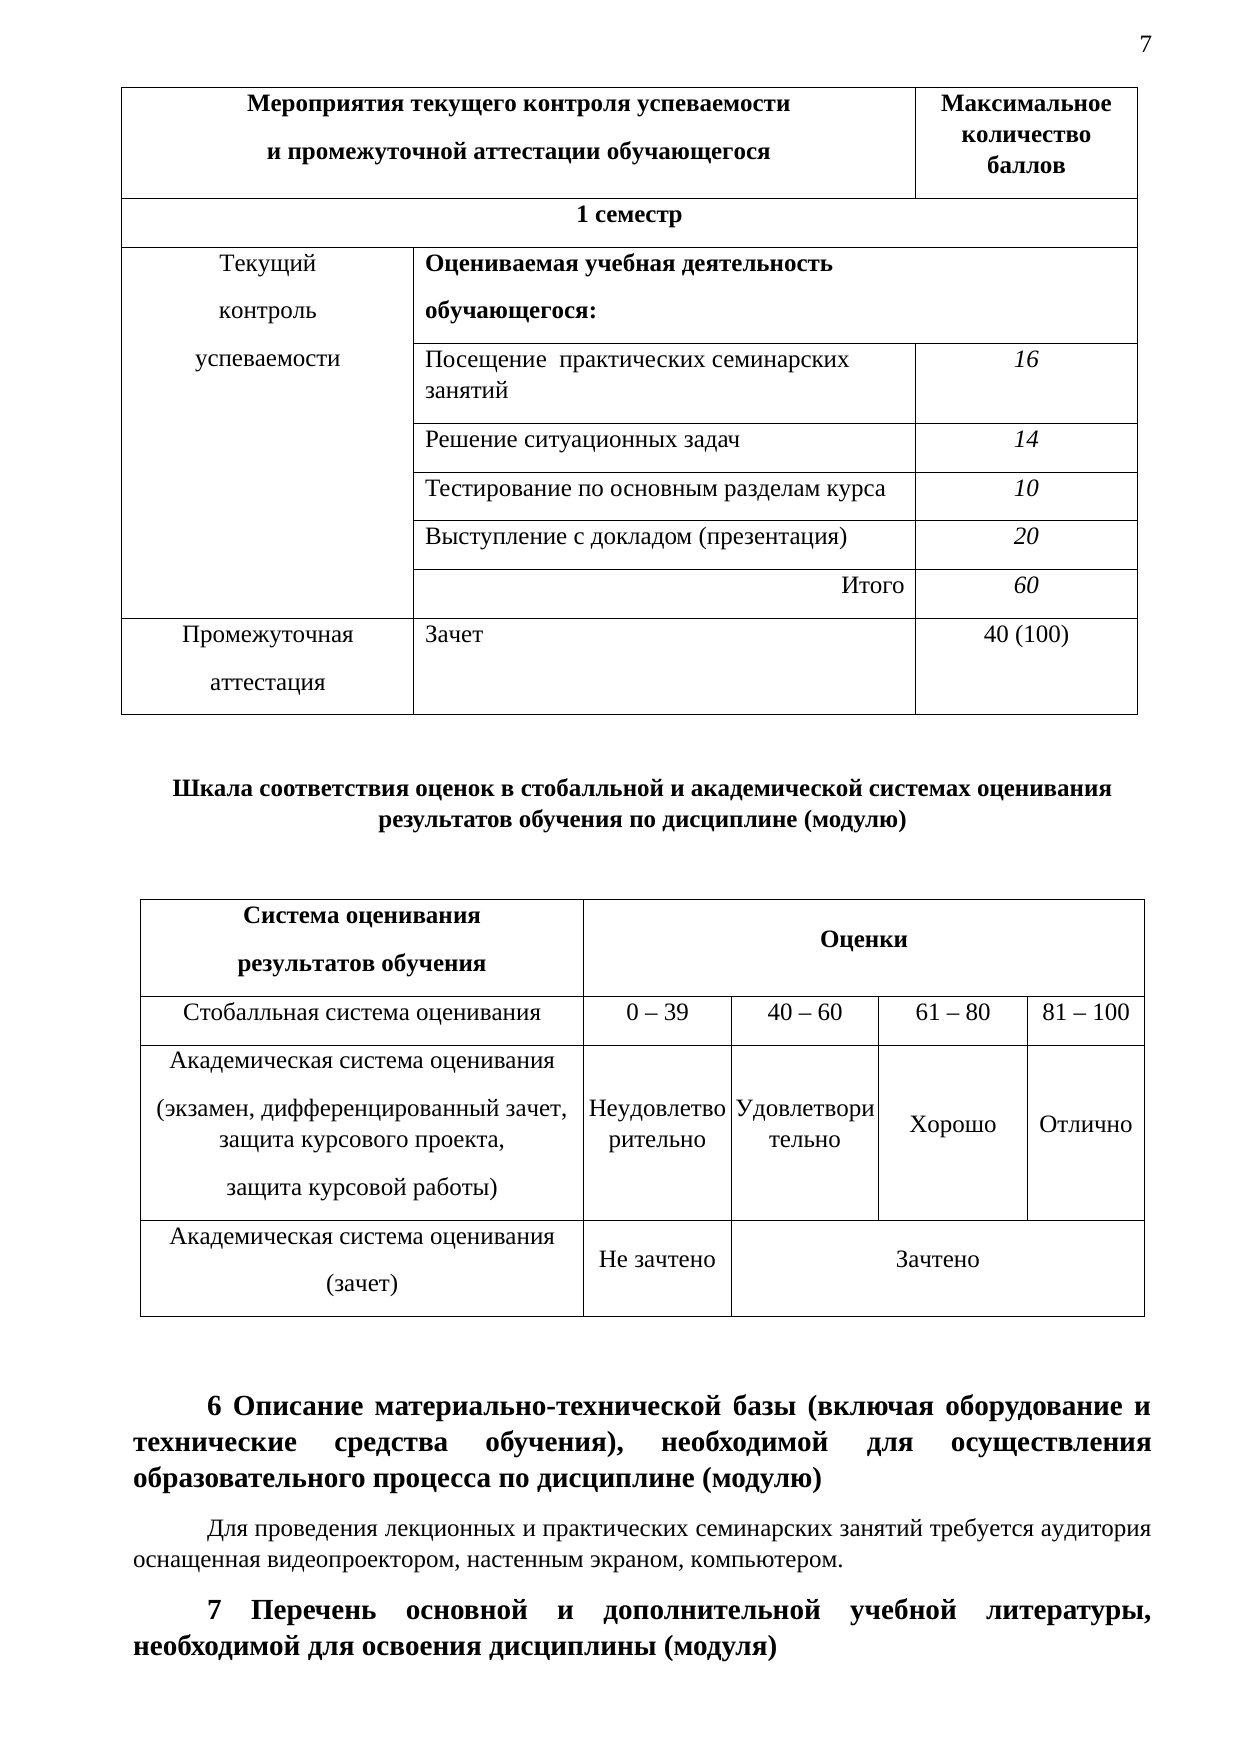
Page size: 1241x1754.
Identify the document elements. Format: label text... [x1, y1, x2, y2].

table_cell Промежуточная аттестация [122, 619, 413, 714]
table_cell 60 [916, 570, 1137, 618]
table_cell Итого [414, 570, 915, 618]
table_cell Отлично [1028, 1046, 1144, 1220]
table_cell Текущий контроль успеваемости [122, 248, 413, 618]
table_cell 61 – 80 [879, 997, 1027, 1044]
text 7 Перечень основной и дополнительной учебной литературы, необходимой для освоения дисциплины (модуля) [133, 1592, 1152, 1662]
table_cell Оцениваемая учебная деятельность обучающегося: [414, 248, 1137, 343]
table_cell Посещение практических семинарских занятий [414, 344, 915, 423]
table_cell Решение ситуационных задач [414, 424, 915, 472]
table_cell 40 (100) [916, 619, 1137, 714]
table_header Максимальное количество баллов [916, 88, 1137, 198]
table_cell 20 [916, 521, 1137, 569]
table_cell 0 – 39 [584, 997, 731, 1044]
table_cell 16 [916, 344, 1137, 423]
table_header Оценки [584, 900, 1144, 996]
table_cell 1 семестр [122, 199, 1137, 247]
table_cell 14 [916, 424, 1137, 472]
table_cell 40 – 60 [732, 997, 878, 1044]
text Шкала соответствия оценок в стобалльной и академической системах оценивания результатов обучения по дисциплине (модулю) [133, 773, 1152, 833]
table_cell Выступление с докладом (презентация) [414, 521, 915, 569]
table_cell Неудовлетворительно [584, 1046, 731, 1220]
table_cell Стобалльная система оценивания [141, 997, 583, 1044]
table_cell Академическая система оценивания (зачет) [141, 1221, 583, 1316]
table_cell Зачет [414, 619, 915, 714]
table_cell Хорошо [879, 1046, 1027, 1220]
table_cell 81 – 100 [1028, 997, 1144, 1044]
table_cell Зачтено [732, 1221, 1144, 1316]
table_cell Тестирование по основным разделам курса [414, 473, 915, 520]
table_cell Удовлетворительно [732, 1046, 878, 1220]
text 6 Описание материально-технической базы (включая оборудование и технические средства обучения), необходимой для осуществления образовательного процесса по дисциплине (модулю) [133, 1388, 1152, 1494]
table_cell Не зачтено [584, 1221, 731, 1316]
table_cell Академическая система оценивания (экзамен, дифференцированный зачет, защита курсового проекта, защита курсовой работы) [141, 1046, 583, 1220]
table_cell 10 [916, 473, 1137, 520]
table_header Система оценивания результатов обучения [141, 900, 583, 996]
text Для проведения лекционных и практических семинарских занятий требуется аудитория оснащенная видеопроектором, настенным экраном, компьютером. [133, 1513, 1152, 1573]
table_header Мероприятия текущего контроля успеваемости и промежуточной аттестации обучающегося [122, 88, 915, 198]
